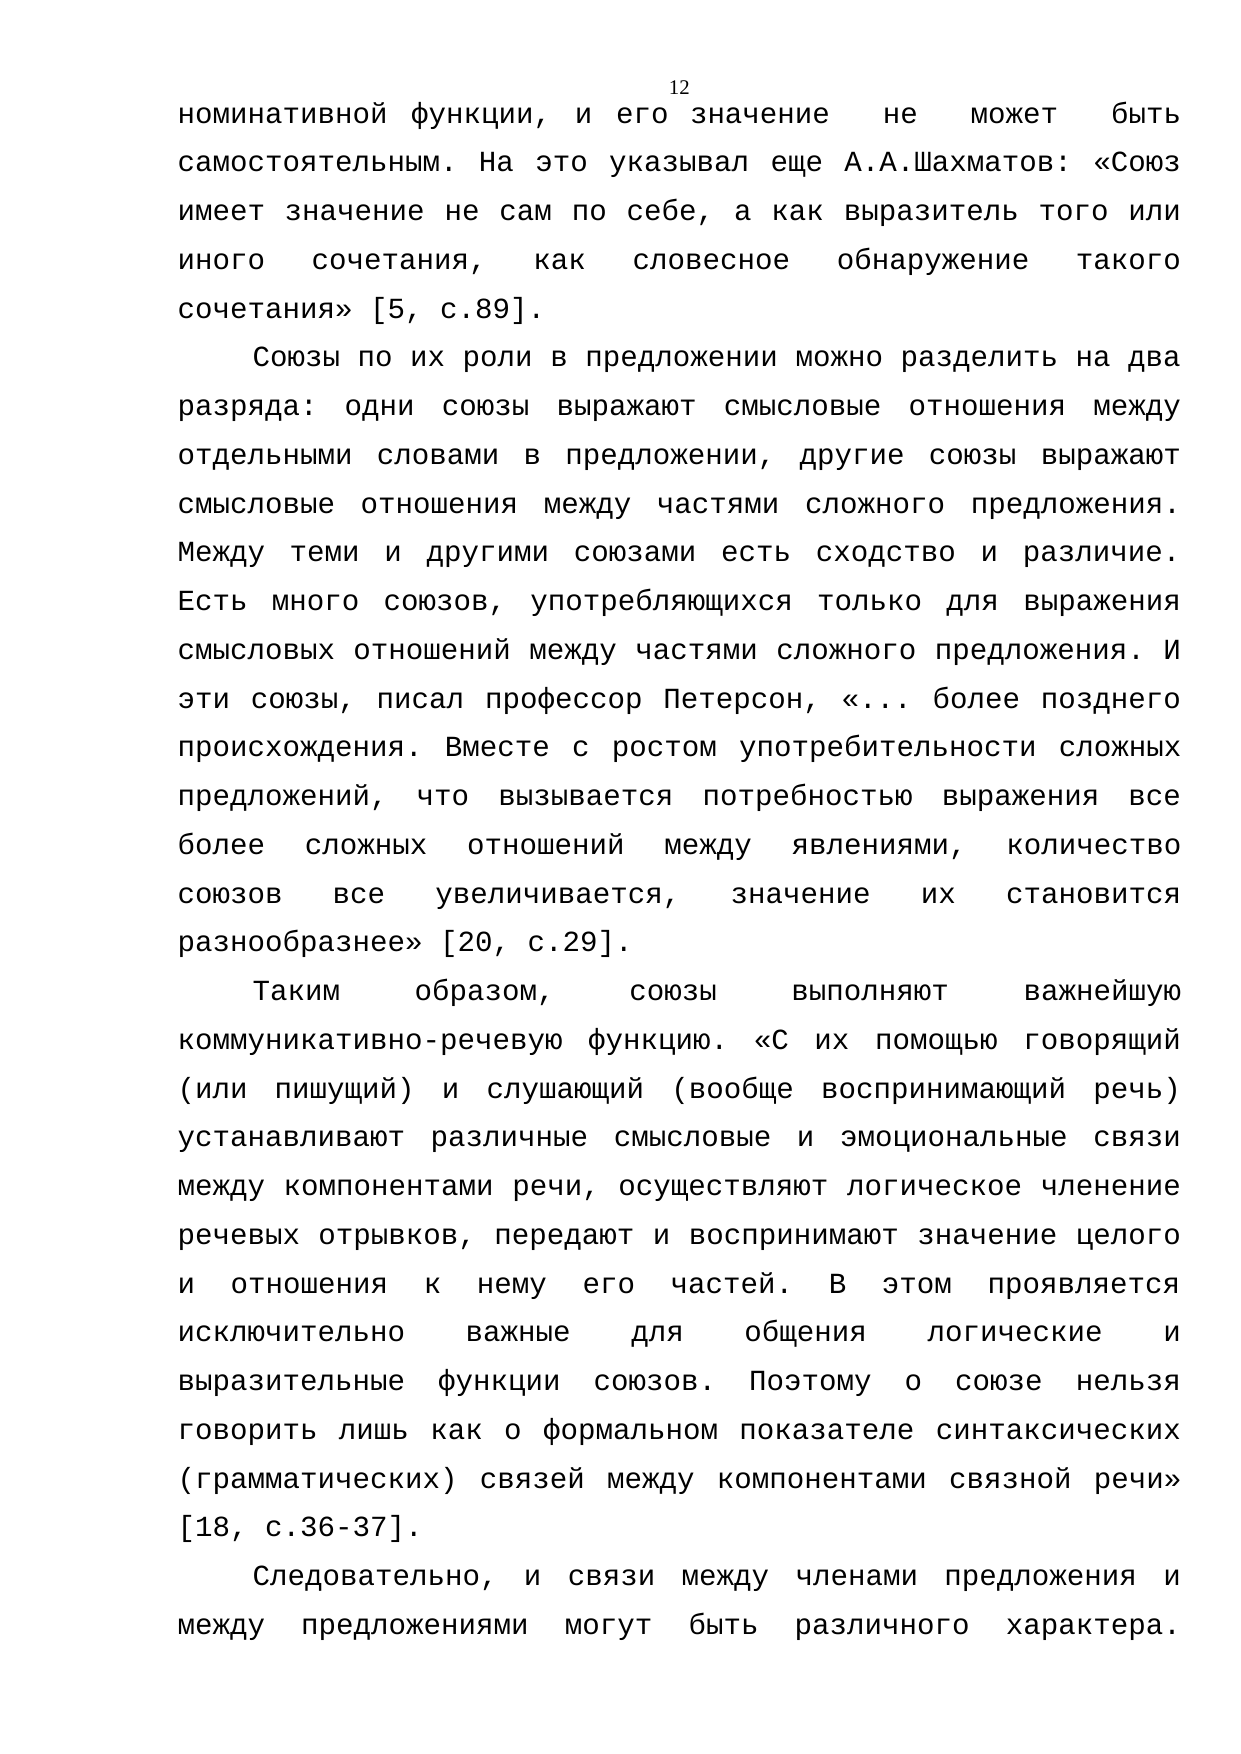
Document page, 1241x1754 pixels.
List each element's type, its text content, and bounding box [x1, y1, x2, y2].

text Таким образом, союзы выполняют важнейшую коммуникативно-речевую функцию. «С их помощью говорящий (или пишущий) и слушающий (вообще воспринимающий речь) устанавливают различные смысловые и эмоциональные связи между компонентами речи, осуществляют логическое членение речевых отрывков, передают и воспринимают значение целого и отношения к нему его частей. В этом проявляется исключительно важные для общения логические и выразительные функции союзов. Поэтому о союзе нельзя говорить лишь как о формальном показателе синтаксических (грамматических) связей между компонентами связной речи» [18, с.36-37]. [177, 977, 1181, 1545]
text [177, 1562, 1181, 1643]
text Союзы по их роли в предложении можно разделить на два разряда: одни союзы выражают смысловые отношения между отдельными словами в предложении, другие союзы выражают смысловые отношения между частями сложного предложения. Между теми и другими союзами есть сходство и различие. Есть много союзов, употребляющихся только для выражения смысловых отношений между частями сложного предложения. И эти союзы, писал профессор Петерсон, «... более позднего происхождения. Вместе с ростом употребительности сложных предложений, что вызывается потребностью выражения все более сложных отношений между явлениями, количество союзов все увеличивается, значение их становится разнообразнее» [20, c.29]. [177, 343, 1181, 960]
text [177, 99, 1181, 327]
